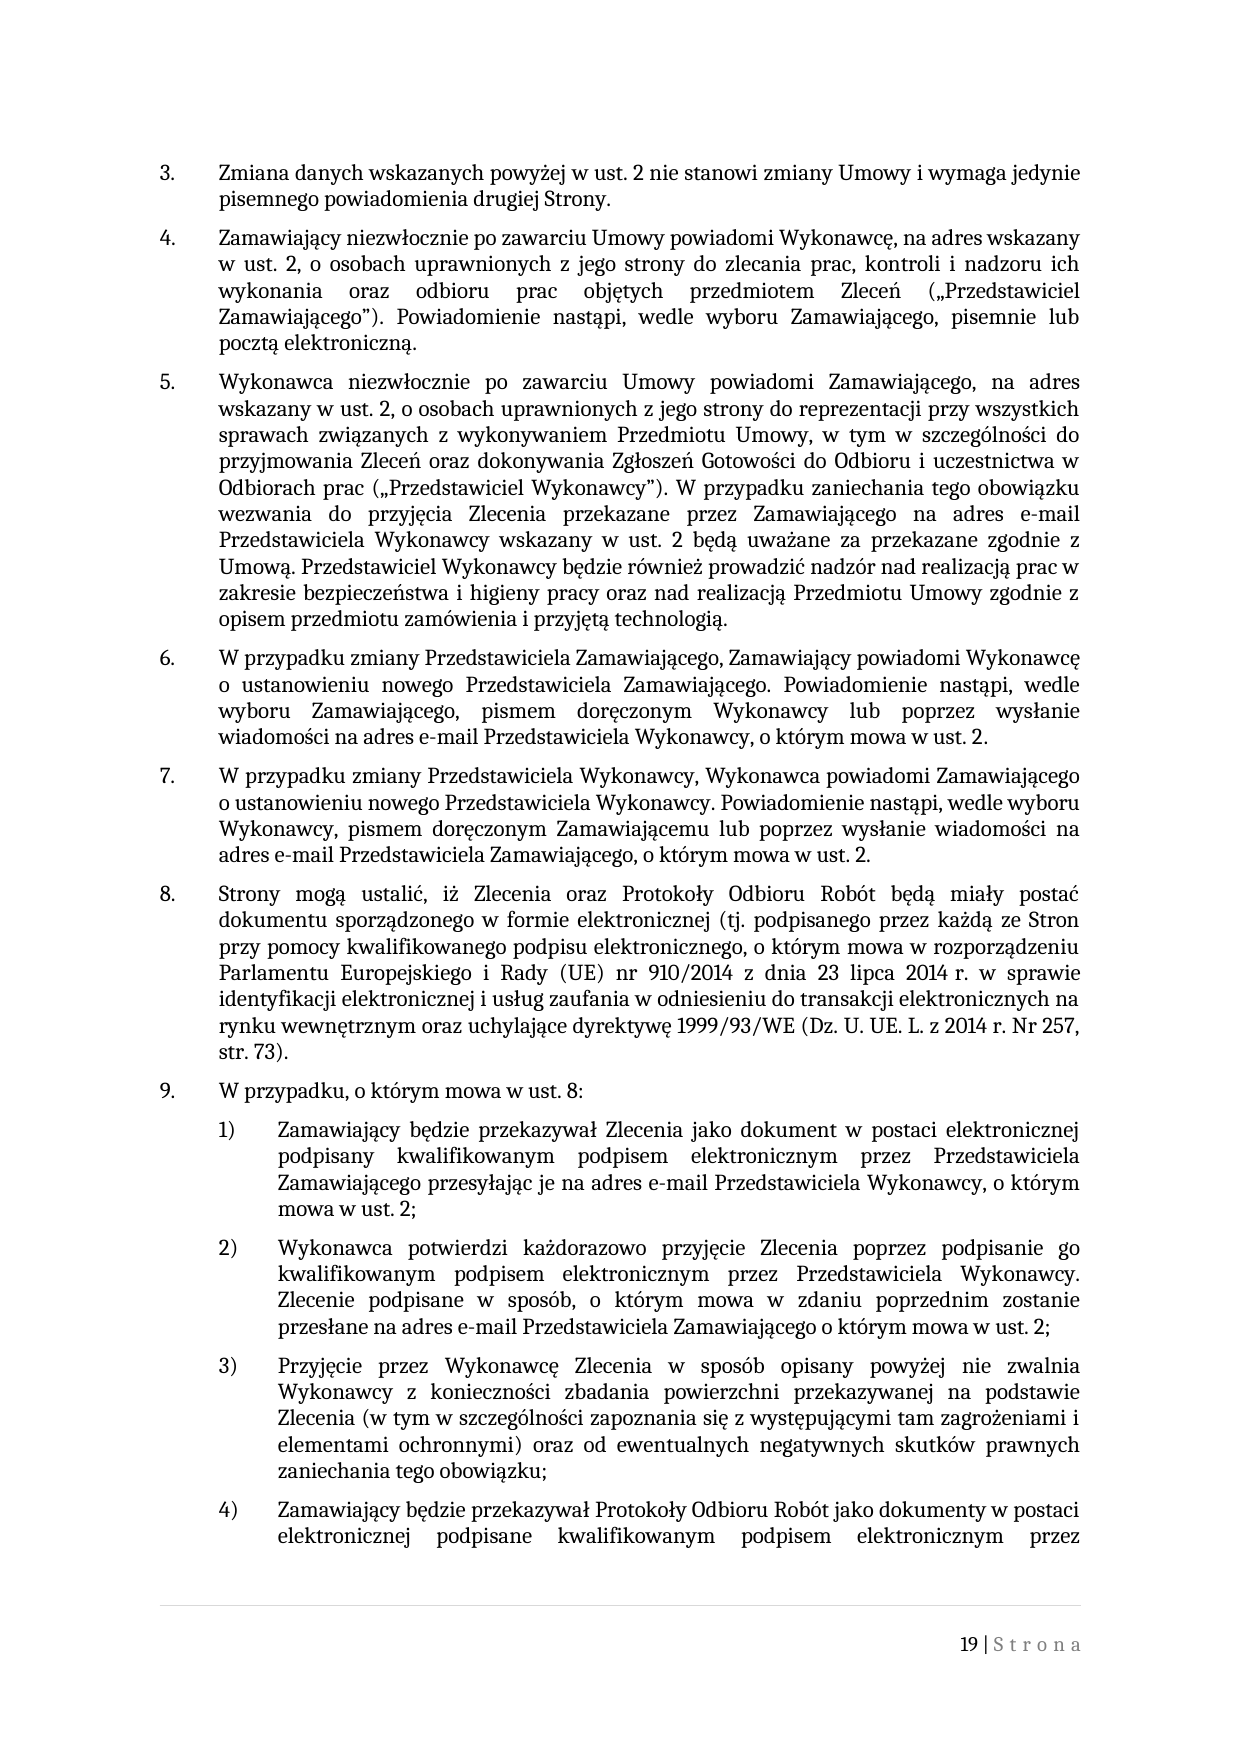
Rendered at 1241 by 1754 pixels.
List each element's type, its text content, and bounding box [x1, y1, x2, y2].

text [218, 1497, 1081, 1549]
list Strony mogą ustalić, iż Zlecenia oraz Protokoły Odbioru Robót będą miały postać dokumentu sporządzonego w formie elektronicznej (tj. podpisanego przez każdą ze Stron przy pomocy kwalifikowanego podpisu elektronicznego, o którym mowa w rozporządzeniu Parlamentu Europejskiego i Rady (UE) nr 910/2014 z dnia 23 lipca 2014 r. w sprawie identyfikacji elektronicznej i usług zaufania w odniesieniu do transakcji elektronicznych na rynku wewnętrznym oraz uchylające dyrektywę 1999/93/WE (Dz. U. UE. L. z 2014 r. Nr 257, str. 73). [159, 881, 1081, 1065]
text 1) Zamawiający będzie przekazywał Zlecenia jako dokument w postaci elektronicznej podpisany kwalifikowanym podpisem elektronicznym przez Przedstawiciela Zamawiającego przesyłając je na adres e-mail Przedstawiciela Wykonawcy, o którym mowa w ust. 2; [218, 1117, 1081, 1222]
list Wykonawca niezwłocznie po zawarciu Umowy powiadomi Zamawiającego, na adres wskazany w ust. 2, o osobach uprawnionych z jego strony do reprezentacji przy wszystkich sprawach związanych z wykonywaniem Przedmiotu Umowy, w tym w szczególności do przyjmowania Zleceń oraz dokonywania Zgłoszeń Gotowości do Odbioru i uczestnictwa w Odbiorach prac („Przedstawiciel Wykonawcy”). W przypadku zaniechania tego obowiązku wezwania do przyjęcia Zlecenia przekazane przez Zamawiającego na adres e-mail Przedstawiciela Wykonawcy wskazany w ust. 2 będą uważane za przekazane zgodnie z Umową. Przedstawiciel Wykonawcy będzie również prowadzić nadzór nad realizacją prac w zakresie bezpieczeństwa i higieny pracy oraz nad realizacją Przedmiotu Umowy zgodnie z opisem przedmiotu zamówienia i przyjętą technologią. [159, 369, 1081, 632]
list W przypadku, o którym mowa w ust. 8: [159, 1078, 1081, 1104]
list W przypadku zmiany Przedstawiciela Wykonawcy, Wykonawca powiadomi Zamawiającego o ustanowieniu nowego Przedstawiciela Wykonawcy. Powiadomienie nastąpi, wedle wyboru Wykonawcy, pismem doręczonym Zamawiającemu lub poprzez wysłanie wiadomości na adres e-mail Przedstawiciela Zamawiającego, o którym mowa w ust. 2. [159, 763, 1081, 868]
list Zamawiający niezwłocznie po zawarciu Umowy powiadomi Wykonawcę, na adres wskazany w ust. 2, o osobach uprawnionych z jego strony do zlecania prac, kontroli i nadzoru ich wykonania oraz odbioru prac objętych przedmiotem Zleceń („Przedstawiciel Zamawiającego”). Powiadomienie nastąpi, wedle wyboru Zamawiającego, pisemnie lub pocztą elektroniczną. [159, 225, 1081, 356]
list W przypadku zmiany Przedstawiciela Zamawiającego, Zamawiający powiadomi Wykonawcę o ustanowieniu nowego Przedstawiciela Zamawiającego. Powiadomienie nastąpi, wedle wyboru Zamawiającego, pismem doręczonym Wykonawcy lub poprzez wysłanie wiadomości na adres e-mail Przedstawiciela Wykonawcy, o którym mowa w ust. 2. [159, 645, 1081, 750]
text 2) Wykonawca potwierdzi każdorazowo przyjęcie Zlecenia poprzez podpisanie go kwalifikowanym podpisem elektronicznym przez Przedstawiciela Wykonawcy. Zlecenie podpisane w sposób, o którym mowa w zdaniu poprzednim zostanie przesłane na adres e-mail Przedstawiciela Zamawiającego o którym mowa w ust. 2; [218, 1234, 1081, 1340]
list Zmiana danych wskazanych powyżej w ust. 2 nie stanowi zmiany Umowy i wymaga jedynie pisemnego powiadomienia drugiej Strony. [159, 159, 1081, 212]
text 3) Przyjęcie przez Wykonawcę Zlecenia w sposób opisany powyżej nie zwalnia Wykonawcy z konieczności zbadania powierzchni przekazywanej na podstawie Zlecenia (w tym w szczególności zapoznania się z występującymi tam zagrożeniami i elementami ochronnymi) oraz od ewentualnych negatywnych skutków prawnych zaniechania tego obowiązku; [218, 1352, 1081, 1484]
